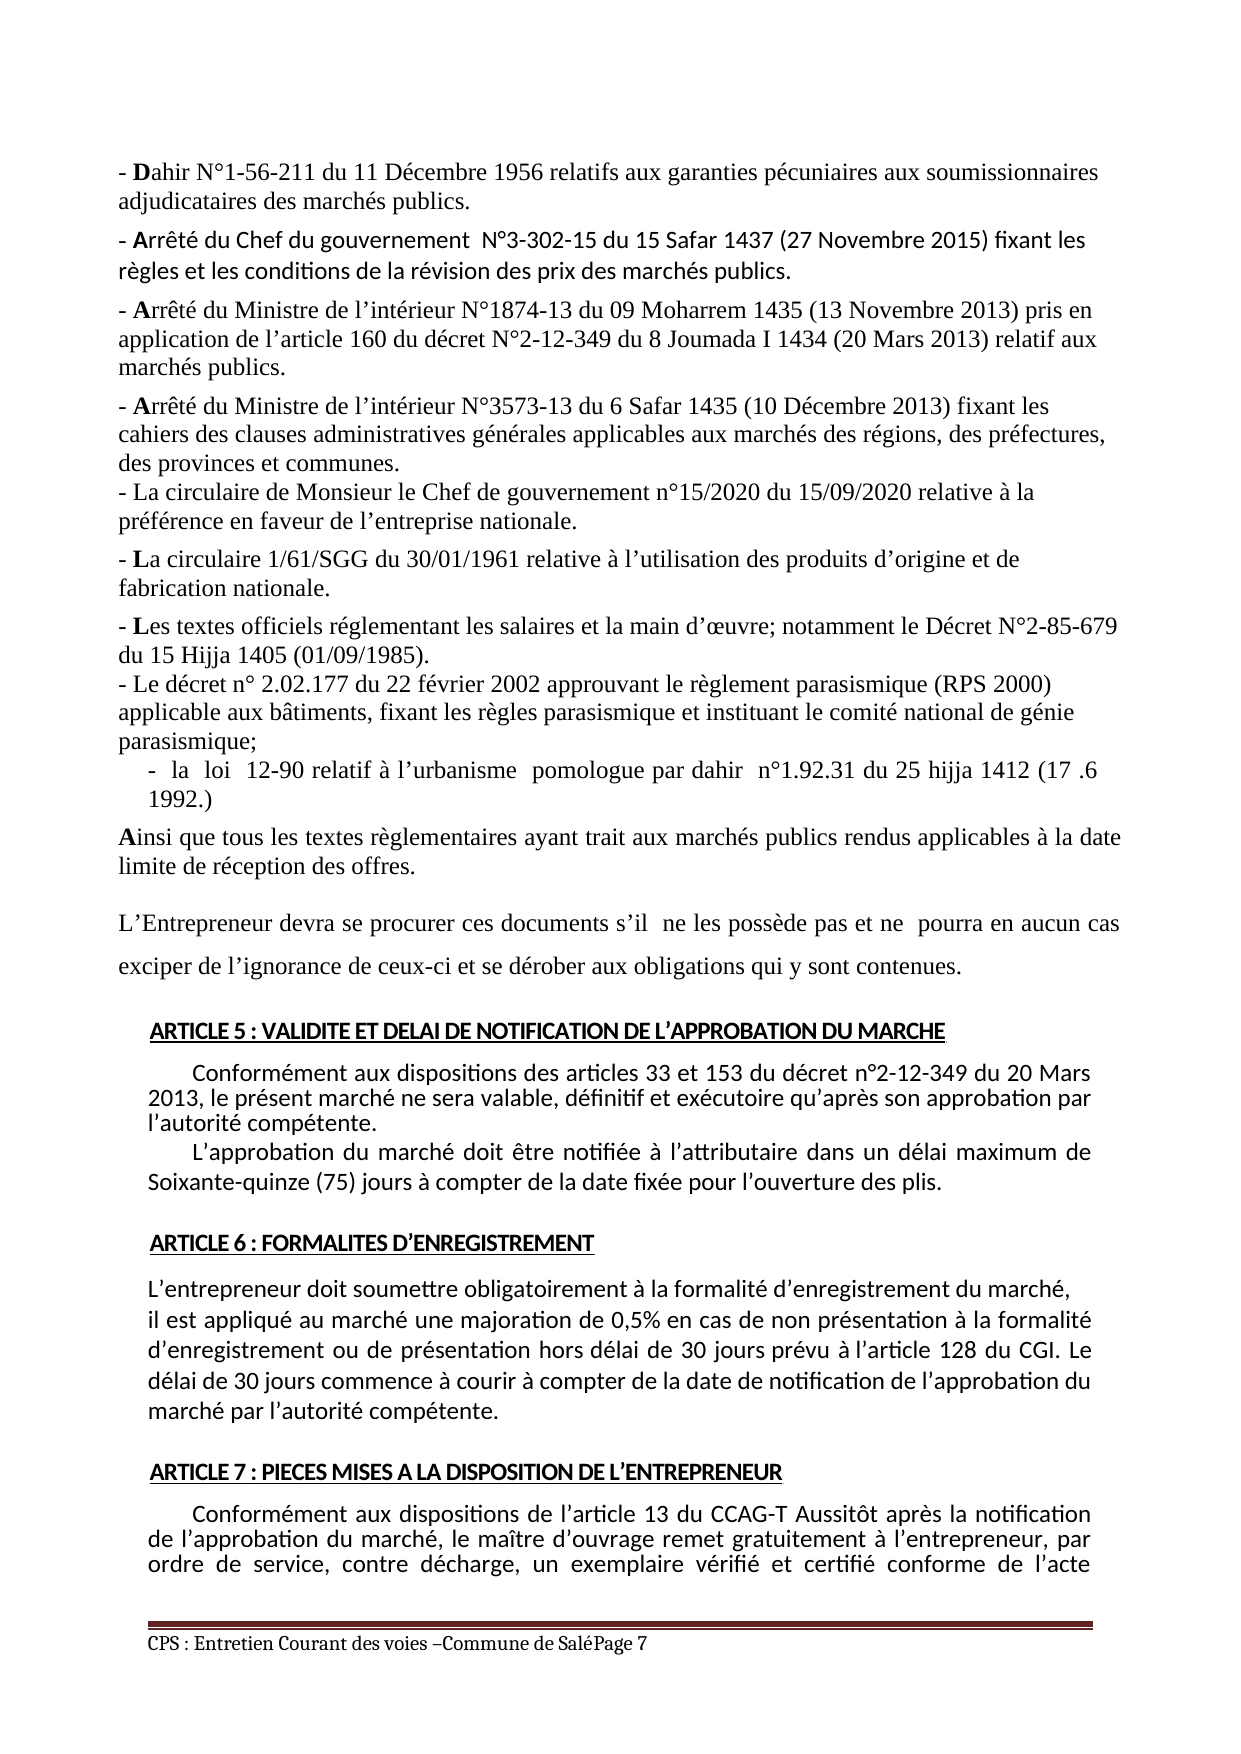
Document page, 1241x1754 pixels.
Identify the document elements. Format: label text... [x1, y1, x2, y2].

text ARTICLE 6 : FORMALITES D’ENREGISTREMENT [149, 1228, 1093, 1258]
text Conformément aux dispositions des articles 33 et 153 du décret n°2-12-349 du 20 Mars 2013, le présent marché ne sera valable, définitif et exécutoire qu’après son approbation par l’autorité compétente. [148, 1061, 1093, 1136]
list - Arrêté du Ministre de l’intérieur N°3573-13 du 6 Safar 1435 (10 Décembre 2013) fixant les cahiers des clauses administratives générales applicables aux marchés des régions, des préfectures, des provinces et communes. [118, 391, 1122, 477]
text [148, 1502, 1093, 1577]
list - Dahir N°1-56-211 du 11 Décembre 1956 relatifs aux garanties pécuniaires aux soumissionnaires adjudicataires des marchés publics. [118, 157, 1122, 215]
text il est appliqué au marché une majoration de 0,5% en cas de non présentation à la formalité d’enregistrement ou de présentation hors délai de 30 jours prévu à l’article 128 du CGI. Le délai de 30 jours commence à courir à compter de la date de notification de l’approbation du marché par l’autorité compétente. [148, 1304, 1093, 1426]
text - Le décret n° 2.02.177 du 22 février 2002 approuvant le règlement parasismique (RPS 2000) applicable aux bâtiments, fixant les règles parasismique et instituant le comité national de génie parasismique; [118, 669, 1122, 755]
list Ainsi que tous les textes règlementaires ayant trait aux marchés publics rendus applicables à la date limite de réception des offres. [118, 822, 1122, 879]
list - Arrêté du Chef du gouvernement N°3-302-15 du 15 Safar 1437 (27 Novembre 2015) fixant les règles et les conditions de la révision des prix des marchés publics. [118, 224, 1122, 285]
list - La circulaire 1/61/SGG du 30/01/1961 relative à l’utilisation des produits d’origine et de fabrication nationale. [118, 544, 1122, 602]
text L’approbation du marché doit être notifiée à l’attributaire dans un délai maximum de Soixante-quinze (75) jours à compter de la date fixée pour l’ouverture des plis. [148, 1136, 1093, 1197]
list - La circulaire de Monsieur le Chef de gouvernement n°15/2020 du 15/09/2020 relative à la préférence en faveur de l’entreprise nationale. [118, 477, 1122, 534]
list - la loi 12-90 relatif à l’urbanisme pomologue par dahir n°1.92.31 du 25 hijja 1412 (17 .6 1992.) [148, 755, 1098, 812]
text ARTICLE 5 : VALIDITE ET DELAI DE NOTIFICATION DE L’APPROBATION DU MARCHE [149, 1015, 1093, 1046]
list - Arrêté du Ministre de l’intérieur N°1874-13 du 09 Moharrem 1435 (13 Novembre 2013) pris en application de l’article 160 du décret N°2-12-349 du 8 Joumada I 1434 (20 Mars 2013) relatif aux marchés publics. [118, 295, 1122, 381]
text ARTICLE 7 : PIECES MISES A LA DISPOSITION DE L’ENTREPRENEUR [149, 1456, 1093, 1487]
list L’Entrepreneur devra se procurer ces documents s’il ne les possède pas et ne pourra en aucun cas exciper de l’ignorance de ceux-ci et se dérober aux obligations qui y sont contenues. [118, 908, 1122, 980]
text L’entrepreneur doit soumettre obligatoirement à la formalité d’enregistrement du marché, [148, 1273, 1093, 1304]
text - Les textes officiels réglementant les salaires et la main d’œuvre; notamment le Décret N°2-85-679 du 15 Hijja 1405 (01/09/1985). [118, 611, 1122, 669]
